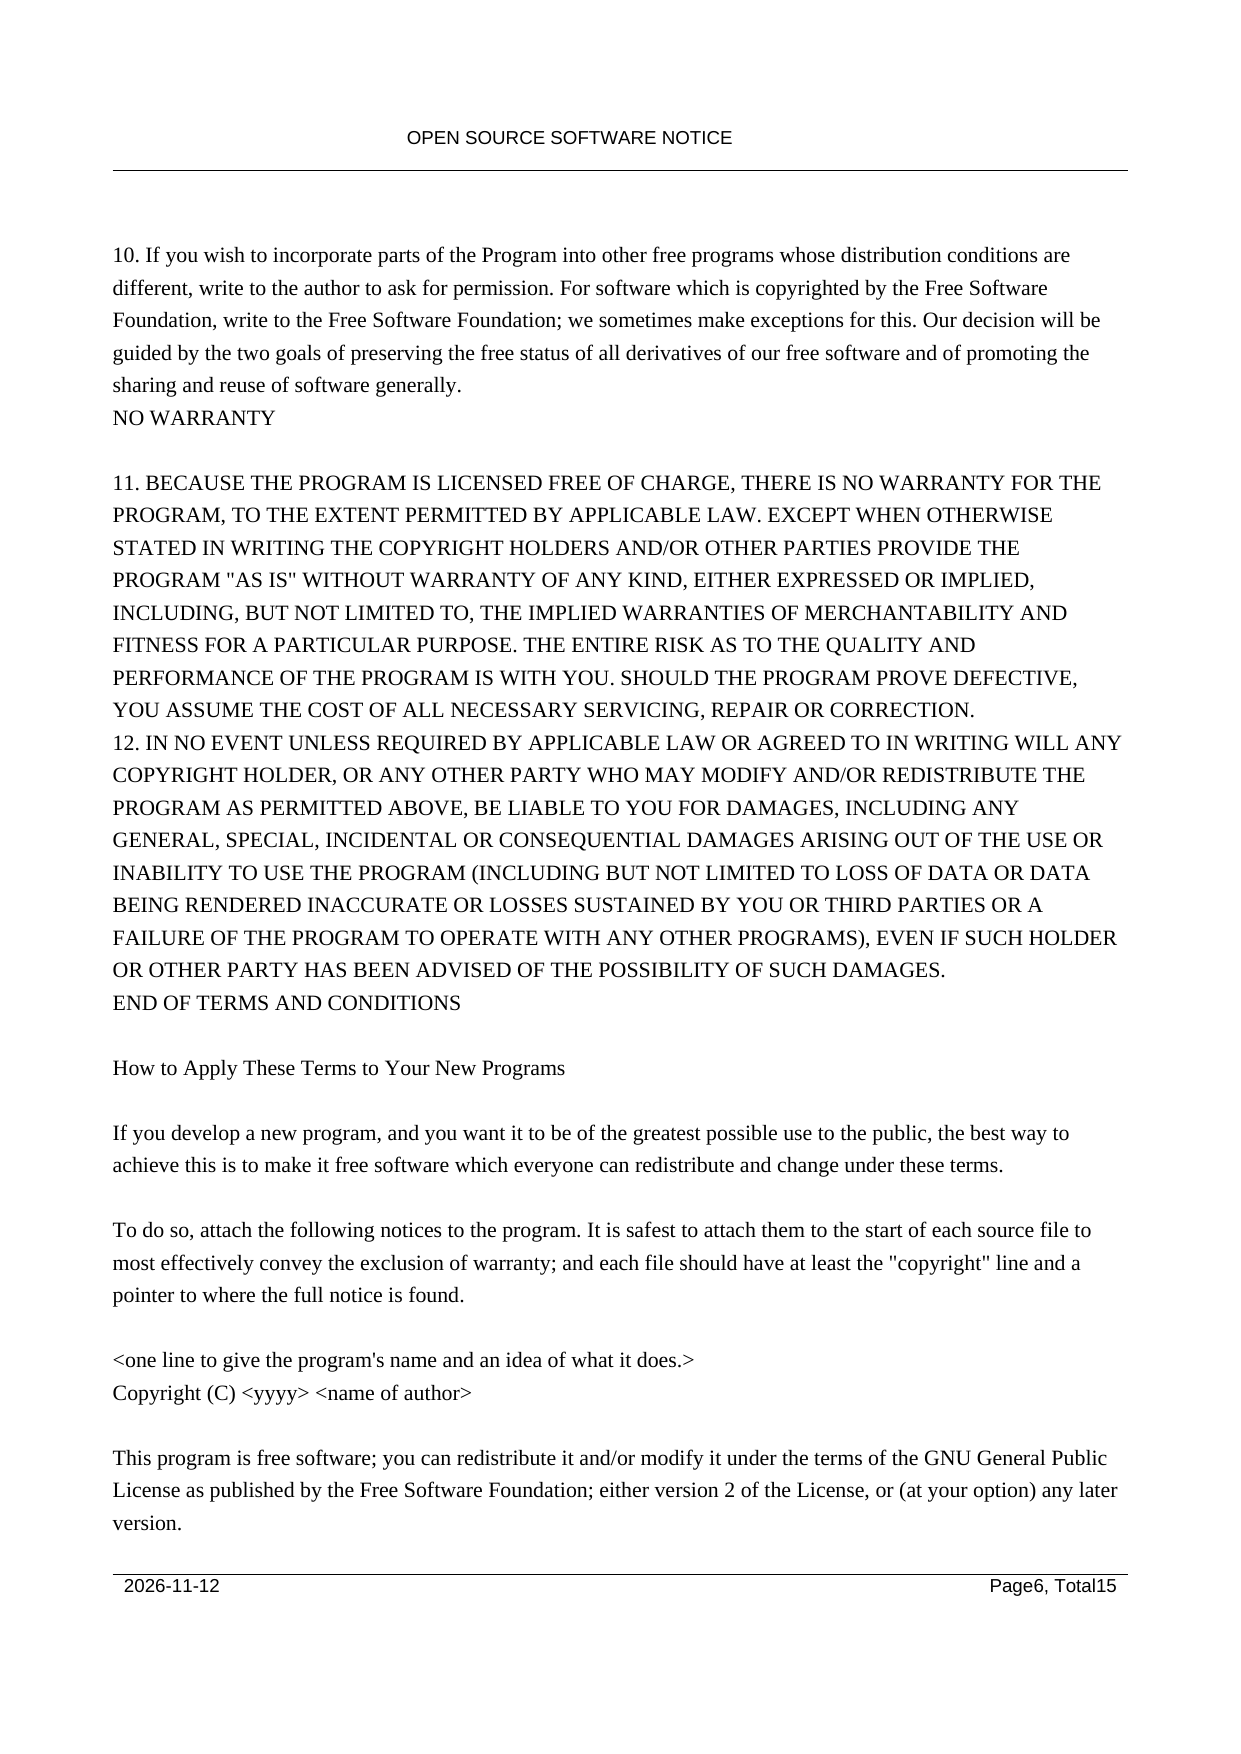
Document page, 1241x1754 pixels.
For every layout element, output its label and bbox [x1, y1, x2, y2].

text [112, 206, 1128, 1539]
